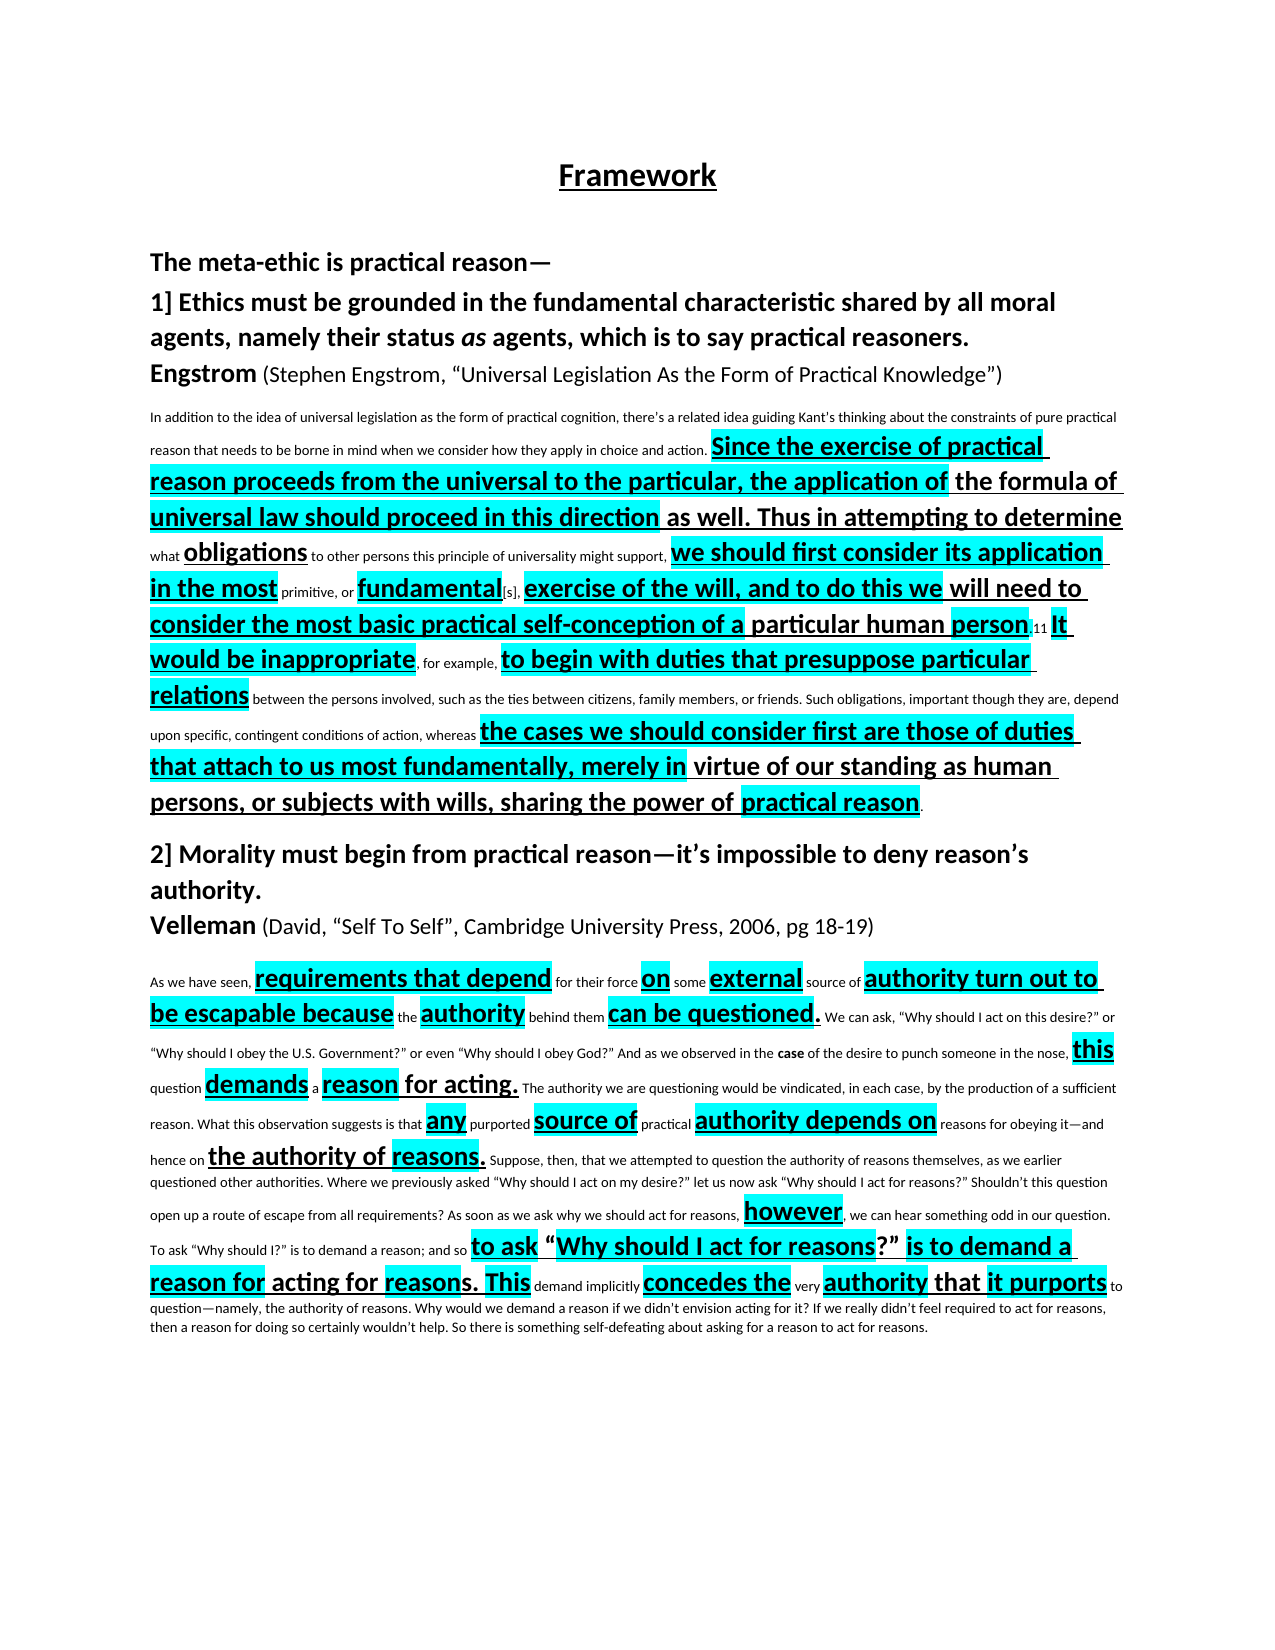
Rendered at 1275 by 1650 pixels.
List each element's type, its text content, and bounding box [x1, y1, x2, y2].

text Velleman (David, “Self To Self”, Cambridge University Press, 2006, pg 18-19) [150, 908, 1125, 942]
subtitle 1] Ethics must be grounded in the fundamental characteristic shared by all moral agents, namely their status as agents, which is to say practical reasoners. [150, 285, 1125, 353]
text Engstrom (Stephen Engstrom, “Universal Legislation As the Form of Practical Knowledge”) [150, 356, 1125, 389]
subtitle 2] Morality must begin from practical reason—it’s impossible to deny reason’s authority. [150, 837, 1125, 906]
subtitle Framework [150, 154, 1125, 195]
subtitle The meta-ethic is practical reason— [150, 245, 1125, 278]
text As we have seen, requirements that depend for their force on some external source of authority turn out to be escapable because the authority behind them can be questioned. We can ask, “Why should I act on this desire?” or “Why should I obey the U.S. Government?” or even “Why should I obey God?” And as we observed in the case of the desire to punch someone in the nose, this question demands a reason for acting. The authority we are questioning would be vindicated, in each case, by the production of a sufficient reason. What this observation suggests is that any purported source of practical authority depends on reasons for obeying it—and hence on the authority of reasons. Suppose, then, that we attempted to question the authority of reasons themselves, as we earlier questioned other authorities. Where we previously asked “Why should I act on my desire?” let us now ask “Why should I act for reasons?” Shouldn’t this question open up a route of escape from all requirements? As soon as we ask why we should act for reasons, however, we can hear something odd in our question. To ask “Why should I?” is to demand a reason; and so to ask “Why should I act for reasons?” is to demand a reason for acting for reasons. This demand implicitly concedes the very authority that it purports to question—namely, the authority of reasons. Why would we demand a reason if we didn’t envision acting for it? If we really didn’t feel required to act for reasons, then a reason for doing so certainly wouldn’t help. So there is something self-defeating about asking for a reason to act for reasons. [150, 961, 1125, 1336]
text In addition to the idea of universal legislation as the form of practical cognition, there’s a related idea guiding Kant’s thinking about the constraints of pure practical reason that needs to be borne in mind when we consider how they apply in choice and action. Since the exercise of practical reason proceeds from the universal to the particular, the application of the formula of universal law should proceed in this direction as well. Thus in attempting to determine what obligations to other persons this principle of universality might support, we should first consider its application in the most primitive, or fundamental[s], exercise of the will, and to do this we will need to consider the most basic practical self-conception of a particular human person.11 It would be inappropriate, for example, to begin with duties that presuppose particular relations between the persons involved, such as the ties between citizens, family members, or friends. Such obligations, important though they are, depend upon specific, contingent conditions of action, whereas the cases we should consider first are those of duties that attach to us most fundamentally, merely in virtue of our standing as human persons, or subjects with wills, sharing the power of practical reason. [150, 408, 1125, 818]
